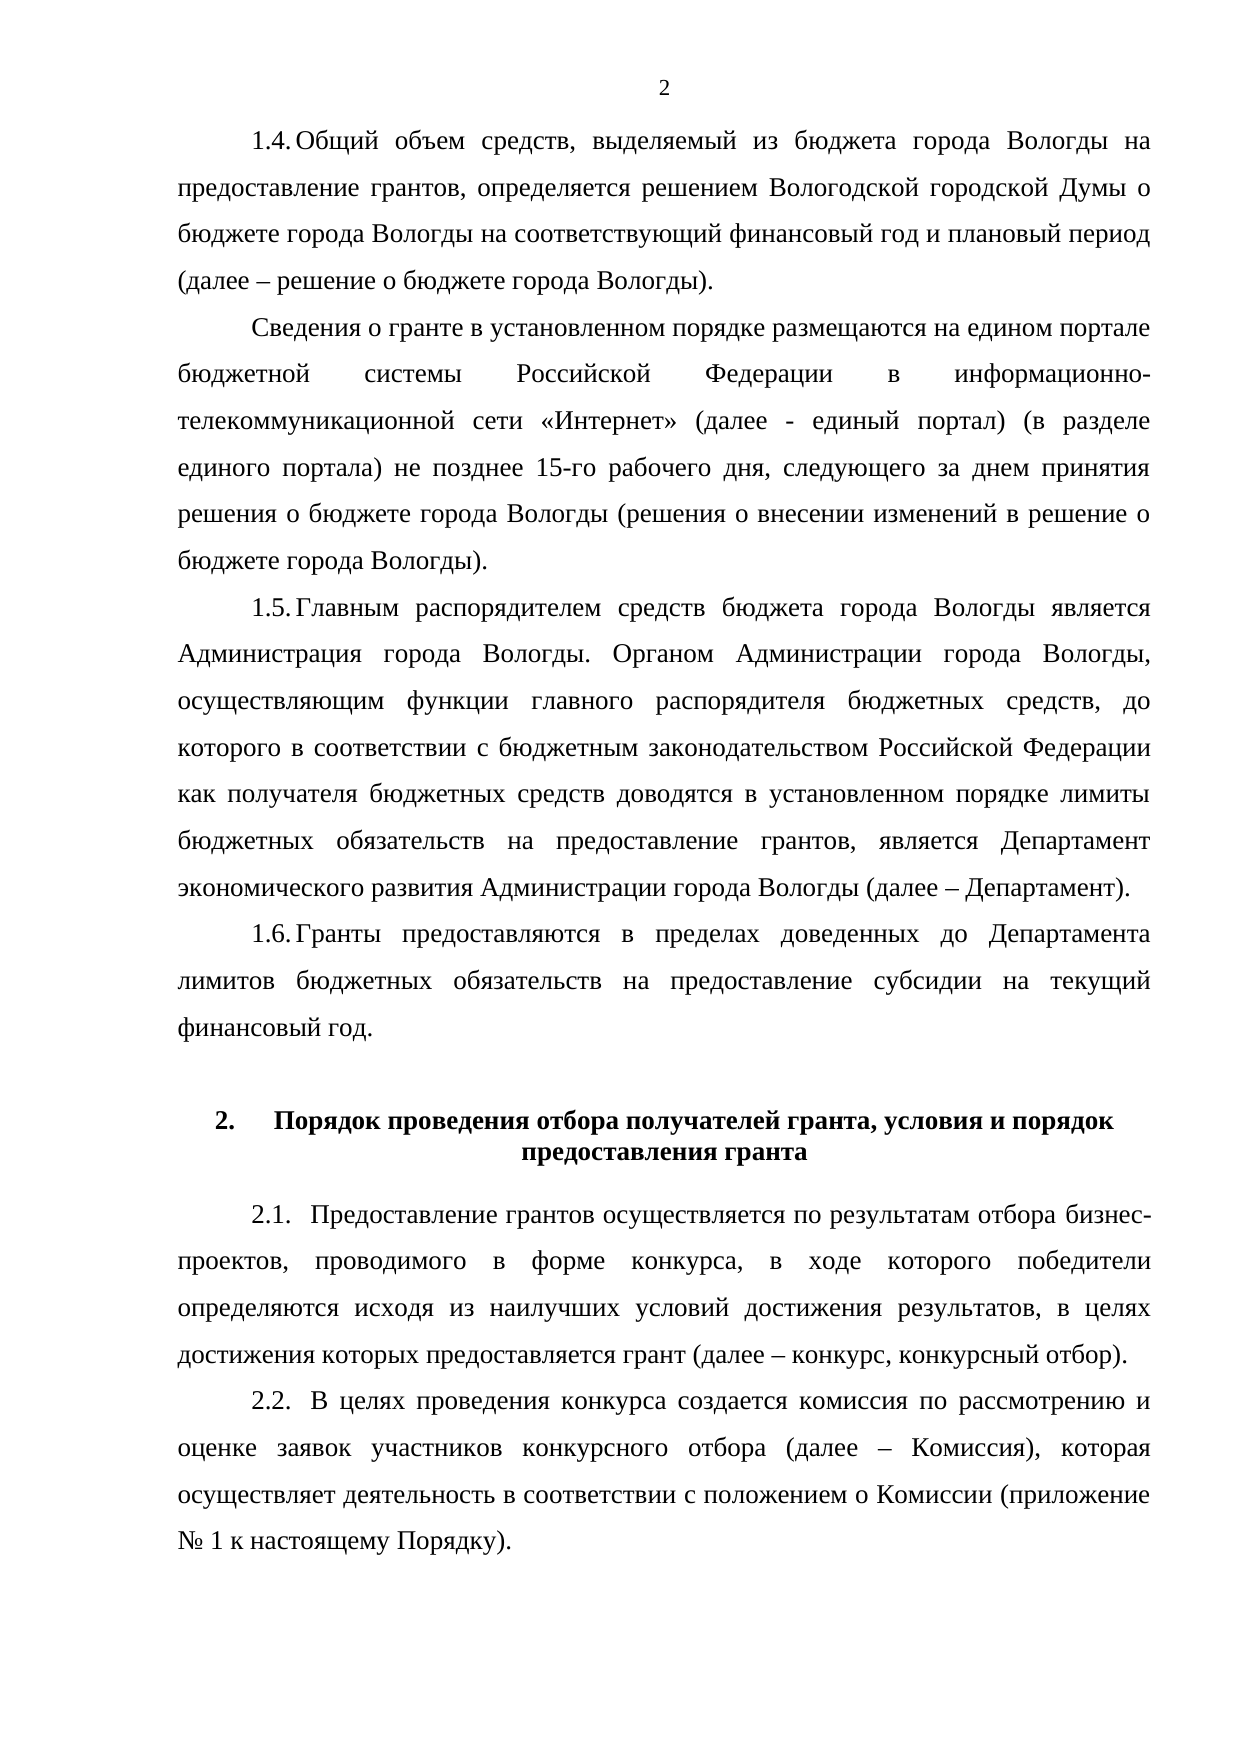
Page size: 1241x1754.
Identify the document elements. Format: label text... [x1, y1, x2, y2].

list Гранты предоставляются в пределах доведенных до Департамента лимитов бюджетных обязательств на предоставление субсидии на текущий финансовый год. [177, 918, 1152, 1042]
list Предоставление грантов осуществляется по результатам отбора бизнес-проектов, проводимого в форме конкурса, в ходе которого победители определяются исходя из наилучших условий достижения результатов, в целях достижения которых предоставляется грант (далее – конкурс, конкурсный отбор). [177, 1198, 1152, 1369]
list Порядок проведения отбора получателей гранта, условия и порядок предоставления гранта [177, 1104, 1152, 1167]
list Общий объем средств, выделяемый из бюджета города Вологды на предоставление грантов, определяется решением Вологодской городской Думы о бюджете города Вологды на соответствующий финансовый год и плановый период (далее – решение о бюджете города Вологды). [177, 124, 1152, 295]
list Главным распорядителем средств бюджета города Вологды является Администрация города Вологды. Органом Администрации города Вологды, осуществляющим функции главного распорядителя бюджетных средств, до которого в соответствии с бюджетным законодательством Российской Федерации как получателя бюджетных средств доводятся в установленном порядке лимиты бюджетных обязательств на предоставление грантов, является Департамент экономического развития Администрации города Вологды (далее – Департамент). [177, 591, 1152, 902]
list В целях проведения конкурса создается комиссия по рассмотрению и оценке заявок участников конкурсного отбора (далее – Комиссия), которая осуществляет деятельность в соответствии с положением о Комиссии (приложение № 1 к настоящему Порядку). [177, 1384, 1152, 1556]
text Сведения о гранте в установленном порядке размещаются на едином портале бюджетной системы Российской Федерации в информационно-телекоммуникационной сети «Интернет» (далее - единый портал) (в разделе единого портала) не позднее 15-го рабочего дня, следующего за днем принятия решения о бюджете города Вологды (решения о внесении изменений в решение о бюджете города Вологды). [177, 311, 1152, 575]
